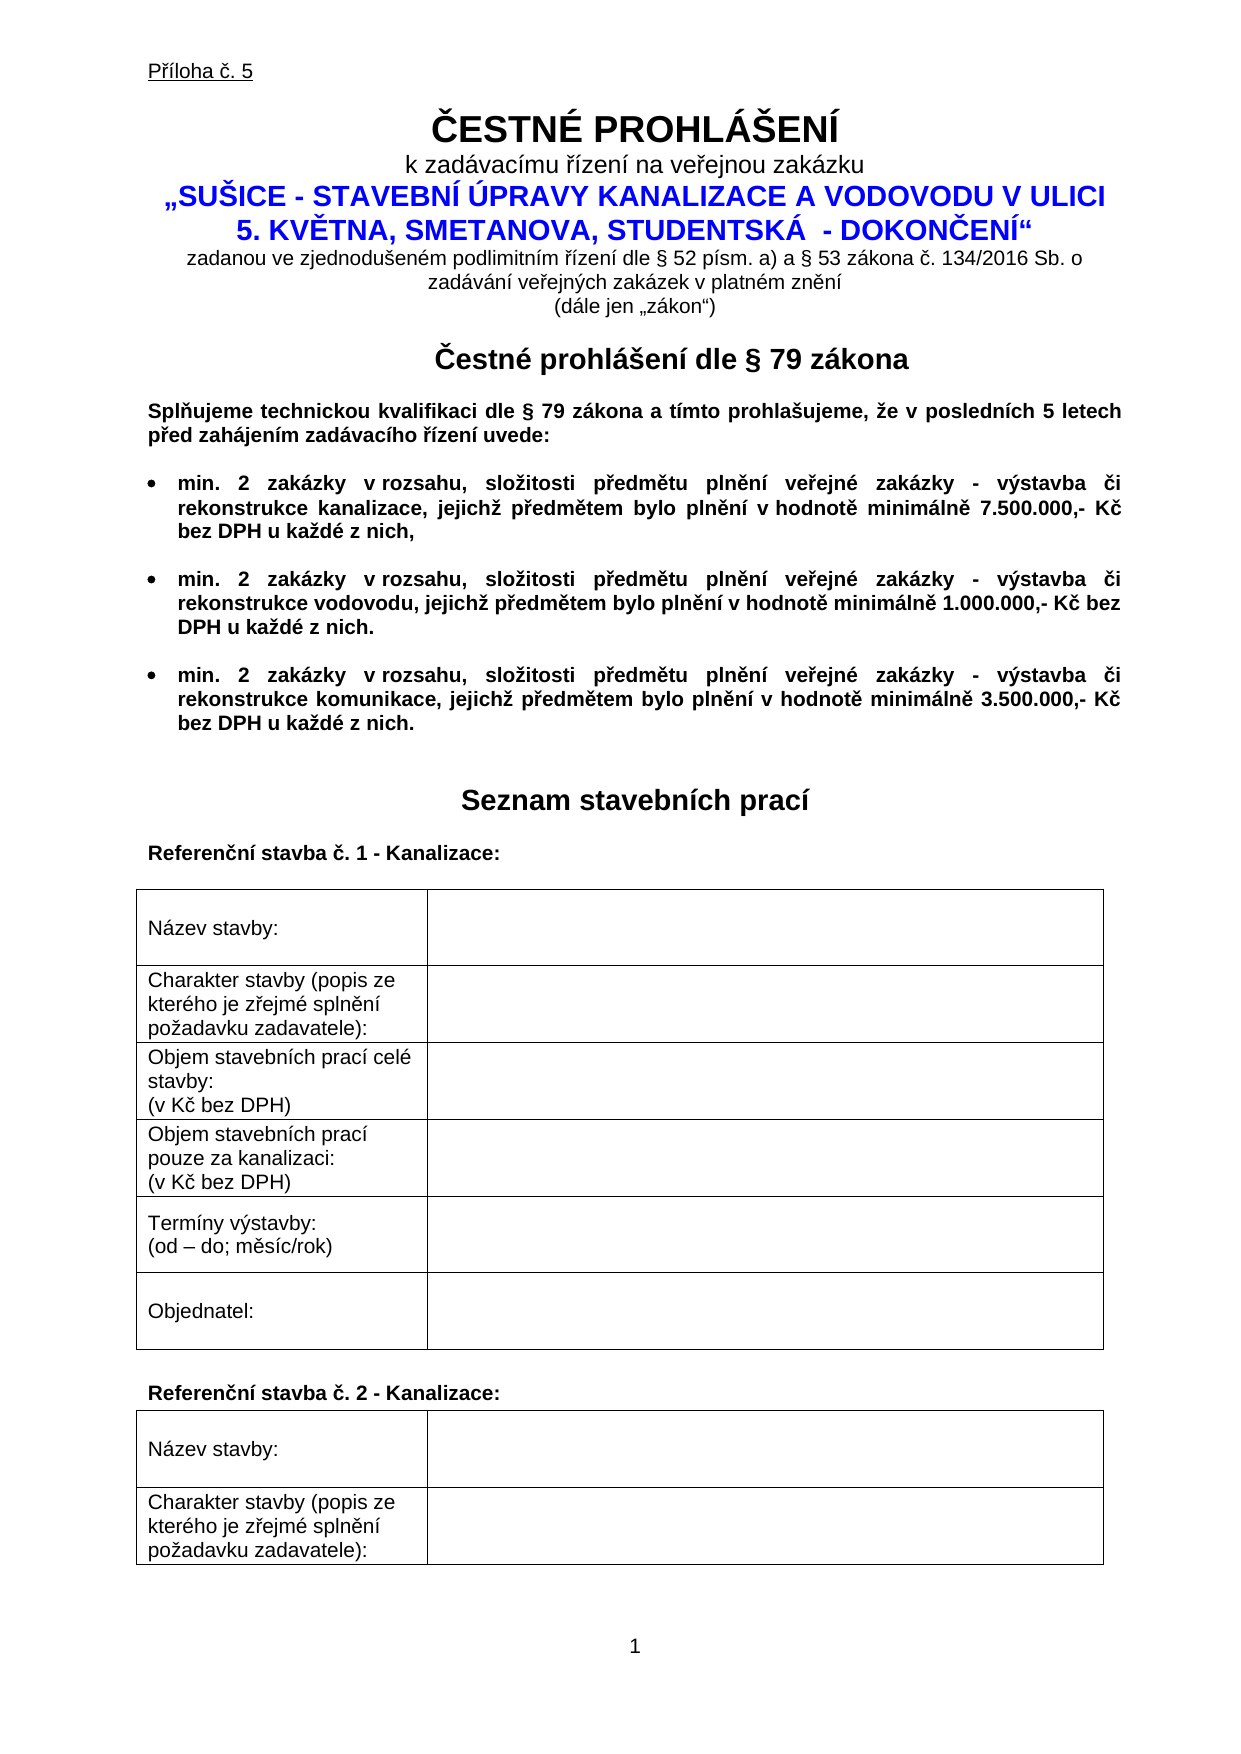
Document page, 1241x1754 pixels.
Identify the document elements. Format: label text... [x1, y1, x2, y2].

table_cell [428, 1197, 1103, 1272]
list min. 2 zakázky v rozsahu, složitosti předmětu plnění veřejné zakázky - výstavba či rekonstrukce vodovodu, jejichž předmětem bylo plnění v hodnotě minimálně 1.000.000,- Kč bez DPH u každé z nich. [148, 567, 1122, 639]
table_cell Charakter stavby (popis ze kterého je zřejmé splnění požadavku zadavatele): [137, 1488, 427, 1563]
table_cell [428, 1120, 1103, 1196]
table_cell [428, 966, 1103, 1042]
text Splňujeme technickou kvalifikaci dle § 79 zákona a tímto prohlašujeme, že v posledních 5 letech před zahájením zadávacího řízení uvede: [148, 399, 1122, 447]
table_header Název stavby: [137, 890, 427, 965]
text k zadávacímu řízení na veřejnou zakázku [148, 150, 1122, 179]
text Příloha č. 5 [148, 59, 1122, 83]
text Referenční stavba č. 2 - Kanalizace: [148, 1381, 1122, 1405]
table_cell [428, 1273, 1103, 1349]
list min. 2 zakázky v rozsahu, složitosti předmětu plnění veřejné zakázky - výstavba či rekonstrukce kanalizace, jejichž předmětem bylo plnění v hodnotě minimálně 7.500.000,- Kč bez DPH u každé z nich, [148, 471, 1122, 543]
table_header [428, 890, 1103, 965]
table_cell [428, 1488, 1103, 1563]
table_header [428, 1411, 1103, 1487]
subtitle Čestné prohlášení [148, 107, 1122, 150]
text Seznam stavebních prací [148, 783, 1122, 817]
list min. 2 zakázky v rozsahu, složitosti předmětu plnění veřejné zakázky - výstavba či rekonstrukce komunikace, jejichž předmětem bylo plnění v hodnotě minimálně 3.500.000,- Kč bez DPH u každé z nich. [148, 663, 1122, 735]
text Čestné prohlášení dle § 79 zákona [221, 342, 1122, 375]
table_cell Objem stavebních prací pouze za kanalizaci: (v Kč bez DPH) [137, 1120, 427, 1196]
table_cell [428, 1043, 1103, 1119]
text (dále jen „zákon“) [148, 294, 1122, 318]
text Referenční stavba č. 1 - Kanalizace: [148, 841, 1122, 864]
table_cell Charakter stavby (popis ze kterého je zřejmé splnění požadavku zadavatele): [137, 966, 427, 1042]
text „SUŠICE - STAVEBNÍ ÚPRAVY KANALIZACE A VODOVODU V ULICI 5. KVĚTNA, SMETANOVA, STUDENTSKÁ - DOKONČENÍ“ [148, 179, 1122, 246]
table_header Název stavby: [137, 1411, 427, 1487]
table_cell Objem stavebních prací celé stavby: (v Kč bez DPH) [137, 1043, 427, 1119]
table_cell Termíny výstavby: (od – do; měsíc/rok) [137, 1197, 427, 1272]
table_cell Objednatel: [137, 1273, 427, 1349]
text zadanou ve zjednodušeném podlimitním řízení dle § 52 písm. a) a § 53 zákona č. 134/2016 Sb. o zadávání veřejných zakázek v platném znění [148, 246, 1122, 294]
